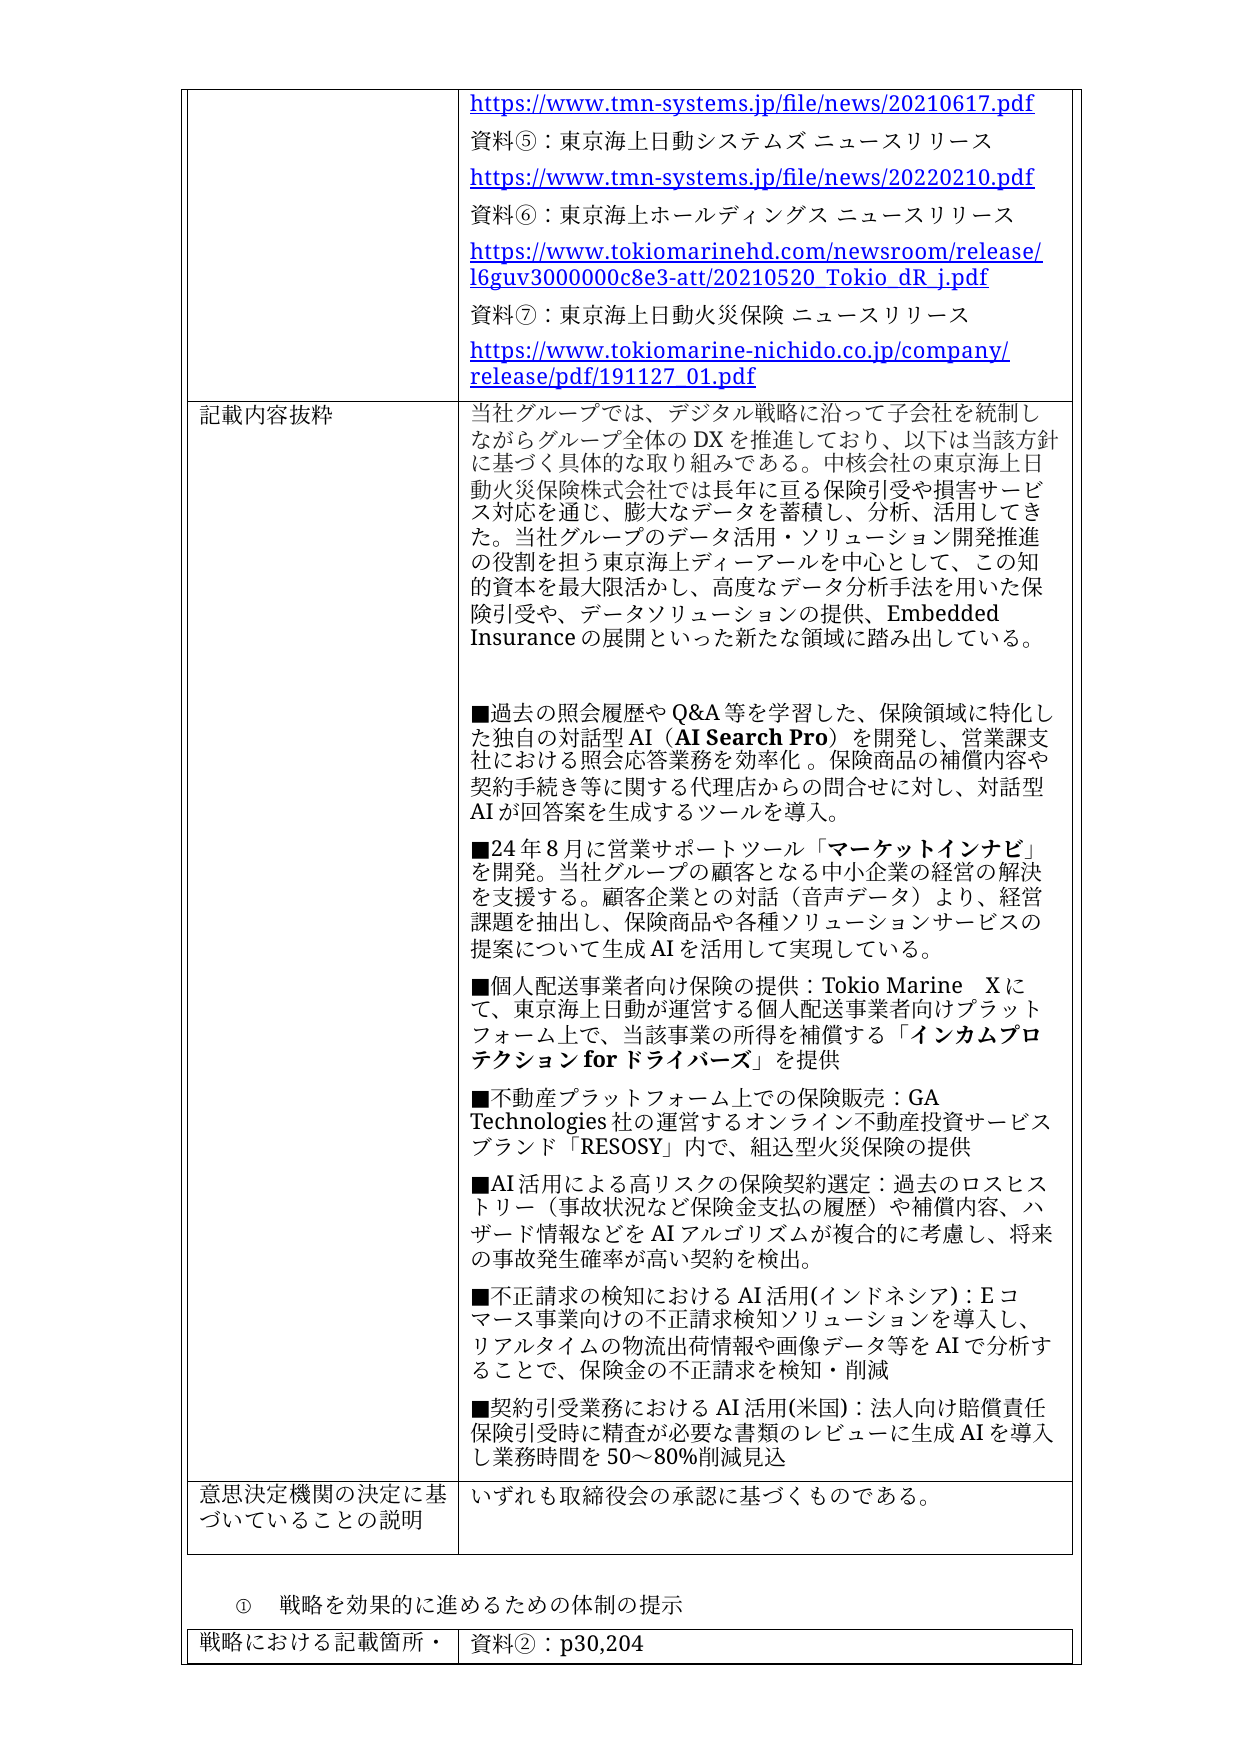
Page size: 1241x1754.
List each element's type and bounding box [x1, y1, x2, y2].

table_cell [182, 90, 1081, 1664]
